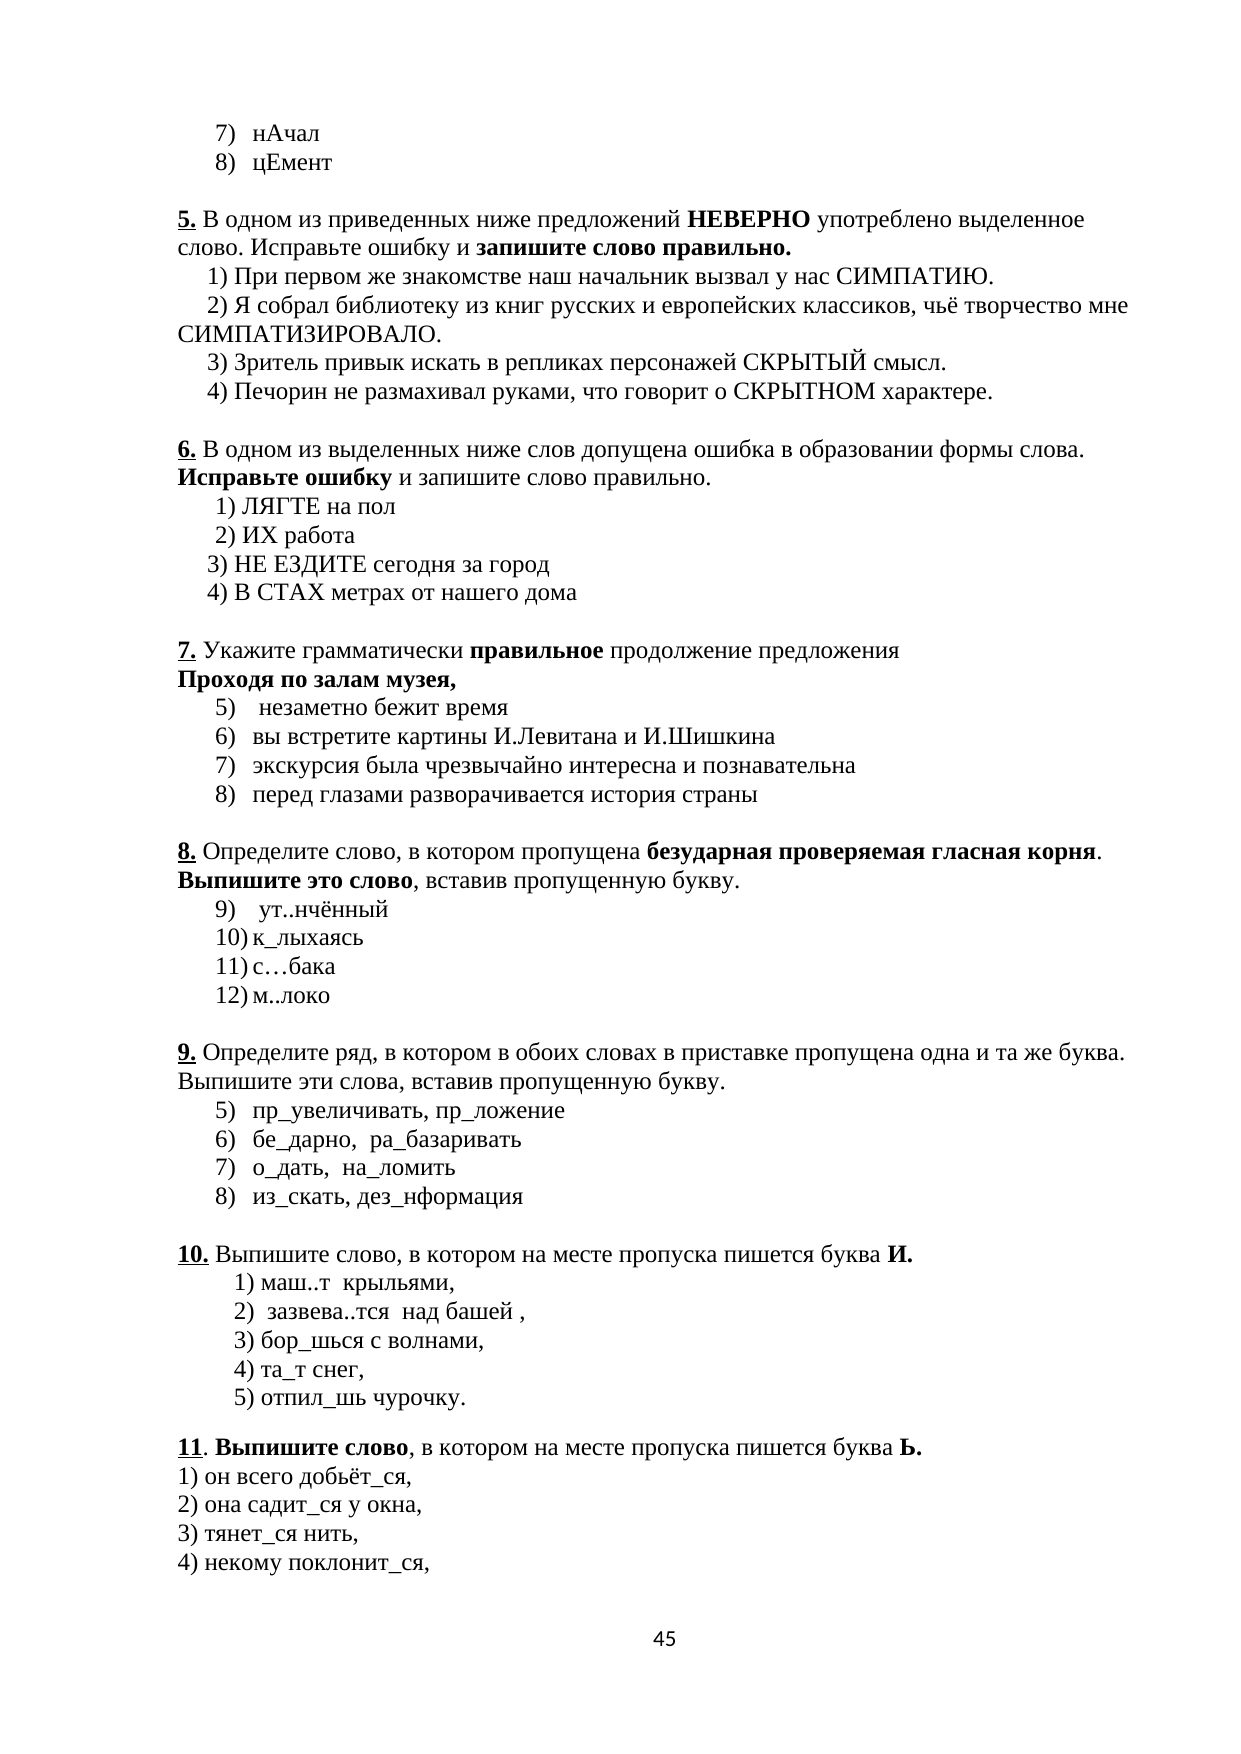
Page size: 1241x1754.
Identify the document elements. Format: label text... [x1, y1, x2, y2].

list перед глазами разворачивается история страны [215, 779, 1152, 807]
text 4) Печорин не размахивал руками, что говорит о СКРЫТНОМ характере. [177, 376, 1152, 405]
list с…бака [215, 951, 1152, 980]
text 3) Зритель привык искать в репликах персонажей СКРЫТЫЙ смысл. [177, 347, 1152, 376]
list м..локо [215, 980, 1152, 1009]
text 4) некому поклонит_ся, [177, 1547, 1152, 1576]
text 9. Определите ряд, в котором в обоих словах в приставке пропущена одна и та же буква. Выпишите эти слова, вставив пропущенную букву. [177, 1037, 1152, 1095]
text 1) он всего добьёт_ся, [177, 1461, 1152, 1489]
list бе_дарно, ра_базаривать [215, 1124, 1152, 1152]
text 11. Выпишите слово, в котором на месте пропуска пишется буква Ь. [177, 1432, 1152, 1461]
text 5. В одном из приведенных ниже предложений НЕВЕРНО употреблено выделенное слово. Исправьте ошибку и запишите слово правильно. [177, 204, 1152, 261]
text 7. Укажите грамматически правильное продолжение предложения [177, 635, 1152, 664]
text 2) она садит_ся у окна, [177, 1489, 1152, 1518]
list из_скать, дез_нформация [215, 1181, 1152, 1210]
text 2) ИХ работа [215, 520, 1152, 549]
text 5) отпил_шь чурочку. [177, 1382, 1152, 1411]
text 3) тянет_ся нить, [177, 1518, 1152, 1547]
list пр_увеличивать, пр_ложение [215, 1095, 1152, 1124]
list нАчал [215, 118, 1152, 147]
list ут..нчённый [215, 894, 1152, 922]
list о_дать, на_ломить [215, 1152, 1152, 1181]
text 2) зазвева..тся над башей , [177, 1296, 1152, 1325]
list незаметно бежит время [215, 692, 1152, 721]
list цЕмент [215, 147, 1152, 176]
list к_лыхаясь [215, 922, 1152, 951]
text 3) бор_шься с волнами, [177, 1325, 1152, 1354]
text 1) ЛЯГТЕ на пол [215, 491, 1152, 520]
text 1) маш..т крыльями, [177, 1267, 1152, 1296]
text 6. В одном из выделенных ниже слов допущена ошибка в образовании формы слова. Исправьте ошибку и запишите слово правильно. [177, 434, 1152, 491]
text 4) та_т снег, [177, 1354, 1152, 1382]
text 2) Я собрал библиотеку из книг русских и европейских классиков, чьё творчество мне СИМПАТИЗИРОВАЛО. [177, 290, 1152, 347]
text 3) НЕ ЕЗДИТЕ сегодня за город [177, 549, 1152, 577]
list экскурсия была чрезвычайно интересна и познавательна [215, 750, 1152, 779]
text 1) При первом же знакомстве наш начальник вызвал у нас СИМПАТИЮ. [177, 261, 1152, 290]
list вы встретите картины И.Левитана и И.Шишкина [215, 721, 1152, 750]
text 8. Определите слово, в котором пропущена безударная проверяемая гласная корня. Выпишите это слово, вставив пропущенную букву. [177, 836, 1152, 894]
text 4) В СТАХ метрах от нашего дома [177, 577, 1152, 606]
text 10. Выпишите слово, в котором на месте пропуска пишется буква И. [177, 1239, 1152, 1267]
text Проходя по залам музея, [177, 664, 1152, 692]
